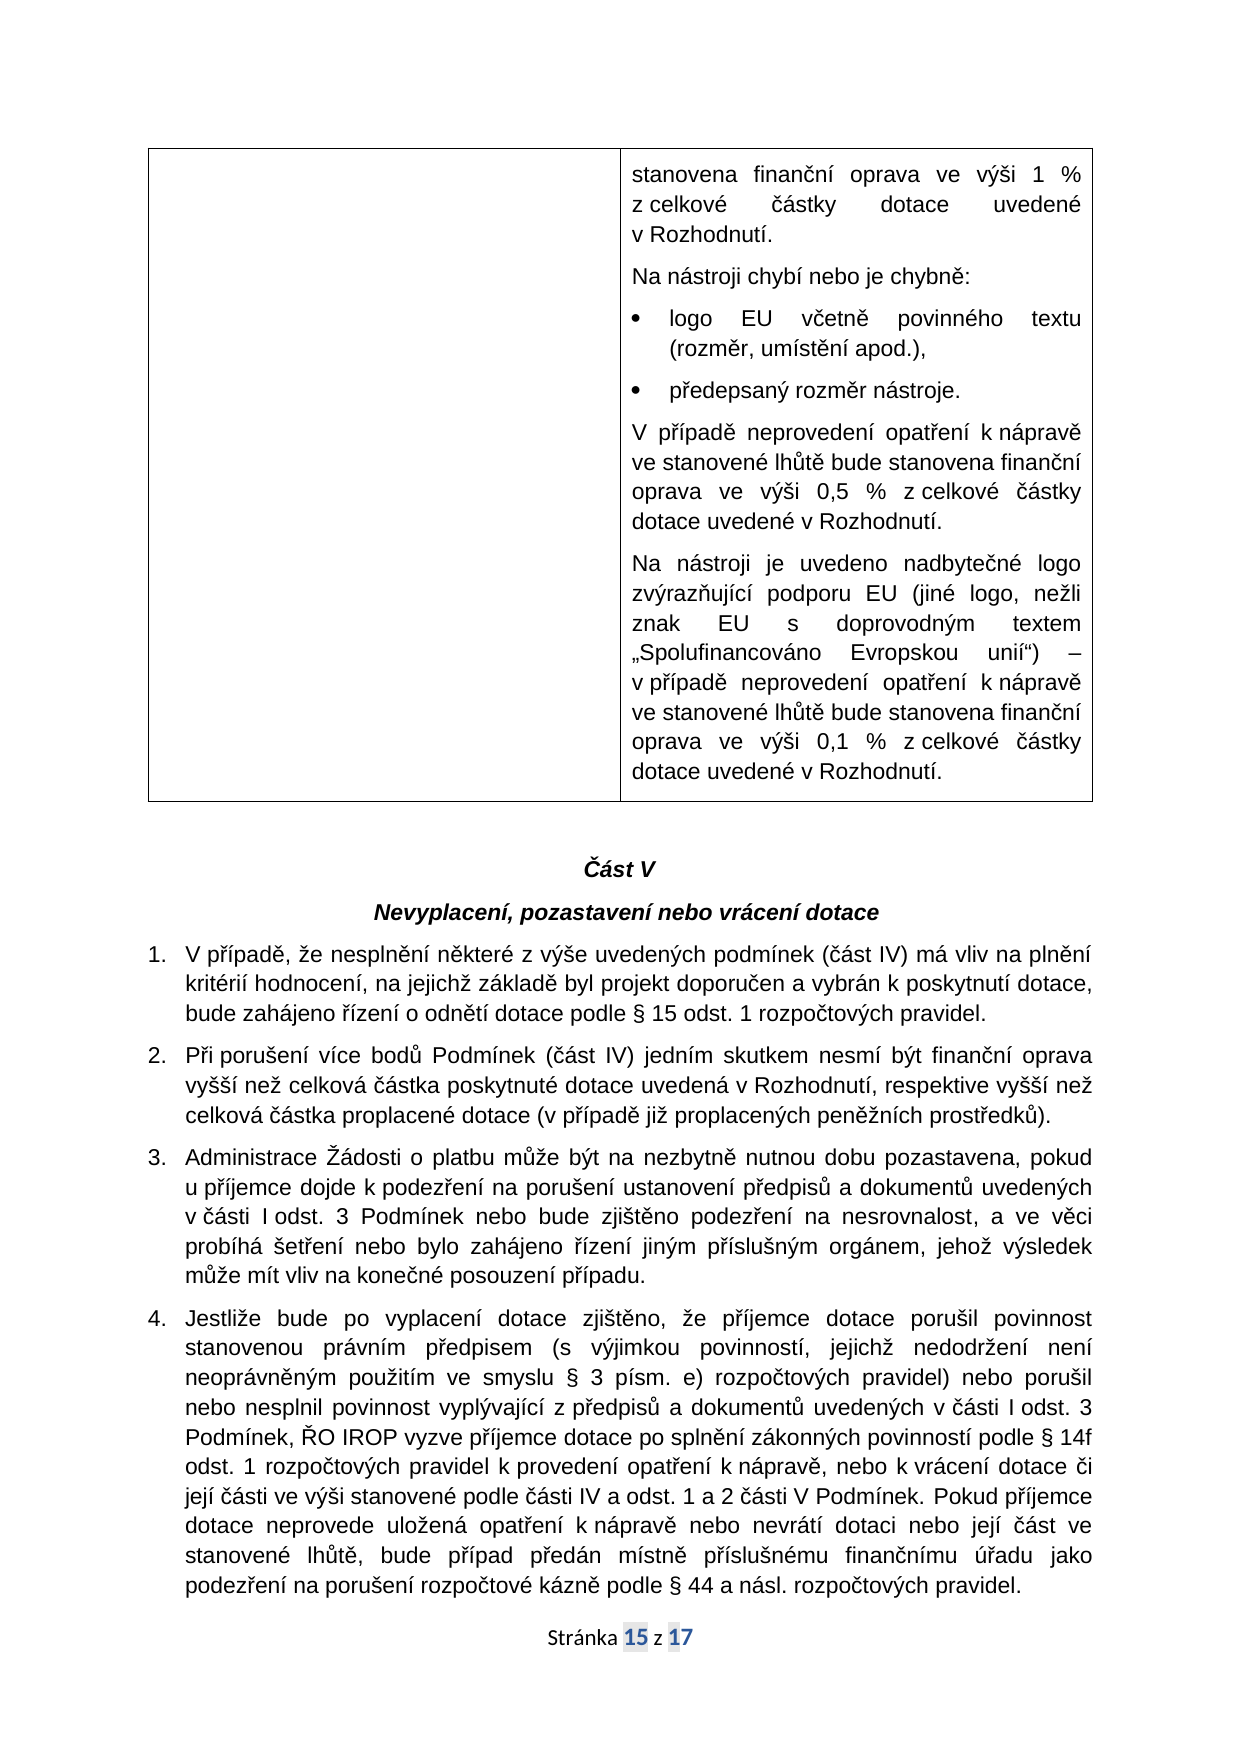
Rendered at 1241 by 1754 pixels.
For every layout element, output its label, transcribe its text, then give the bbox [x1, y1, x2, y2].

list Jestliže bude po vyplacení dotace zjištěno, že příjemce dotace porušil povinnost stanovenou právním předpisem (s výjimkou povinností, jejichž nedodržení není neoprávněným použitím ve smyslu § 3 písm. e) rozpočtových pravidel) nebo porušil nebo nesplnil povinnost vyplývající z předpisů a dokumentů uvedených v části I odst. 3 Podmínek, ŘO IROP vyzve příjemce dotace po splnění zákonných povinností podle § 14f odst. 1 rozpočtových pravidel k provedení opatření k nápravě, nebo k vrácení dotace či její části ve výši stanovené podle části IV a odst. 1 a 2 části V Podmínek. Pokud příjemce dotace neprovede uložená opatření k nápravě nebo nevrátí dotaci nebo její část ve stanovené lhůtě, bude případ předán místně příslušnému finančnímu úřadu jako podezření na porušení rozpočtové kázně podle § 44 a násl. rozpočtových pravidel. [148, 1305, 1093, 1598]
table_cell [149, 149, 620, 801]
list Administrace Žádosti o platbu může být na nezbytně nutnou dobu pozastavena, pokud u příjemce dojde k podezření na porušení ustanovení předpisů a dokumentů uvedených v části I odst. 3 Podmínek nebo bude zjištěno podezření na nesrovnalost, a ve věci probíhá šetření nebo bylo zahájeno řízení jiným příslušným orgánem, jehož výsledek může mít vliv na konečné posouzení případu. [148, 1144, 1093, 1289]
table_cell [621, 149, 1092, 801]
subtitle Část V [148, 856, 1093, 883]
list Při porušení více bodů Podmínek (část IV) jedním skutkem nesmí být finanční oprava vyšší než celková částka poskytnuté dotace uvedená v Rozhodnutí, respektive vyšší než celková částka proplacené dotace (v případě již proplacených peněžních prostředků). [148, 1042, 1093, 1128]
list V případě, že nesplnění některé z výše uvedených podmínek (část IV) má vliv na plnění kritérií hodnocení, na jejichž základě byl projekt doporučen a vybrán k poskytnutí dotace, bude zahájeno řízení o odnětí dotace podle § 15 odst. 1 rozpočtových pravidel. [148, 941, 1093, 1026]
text Nevyplacení, pozastavení nebo vrácení dotace [162, 898, 1093, 925]
